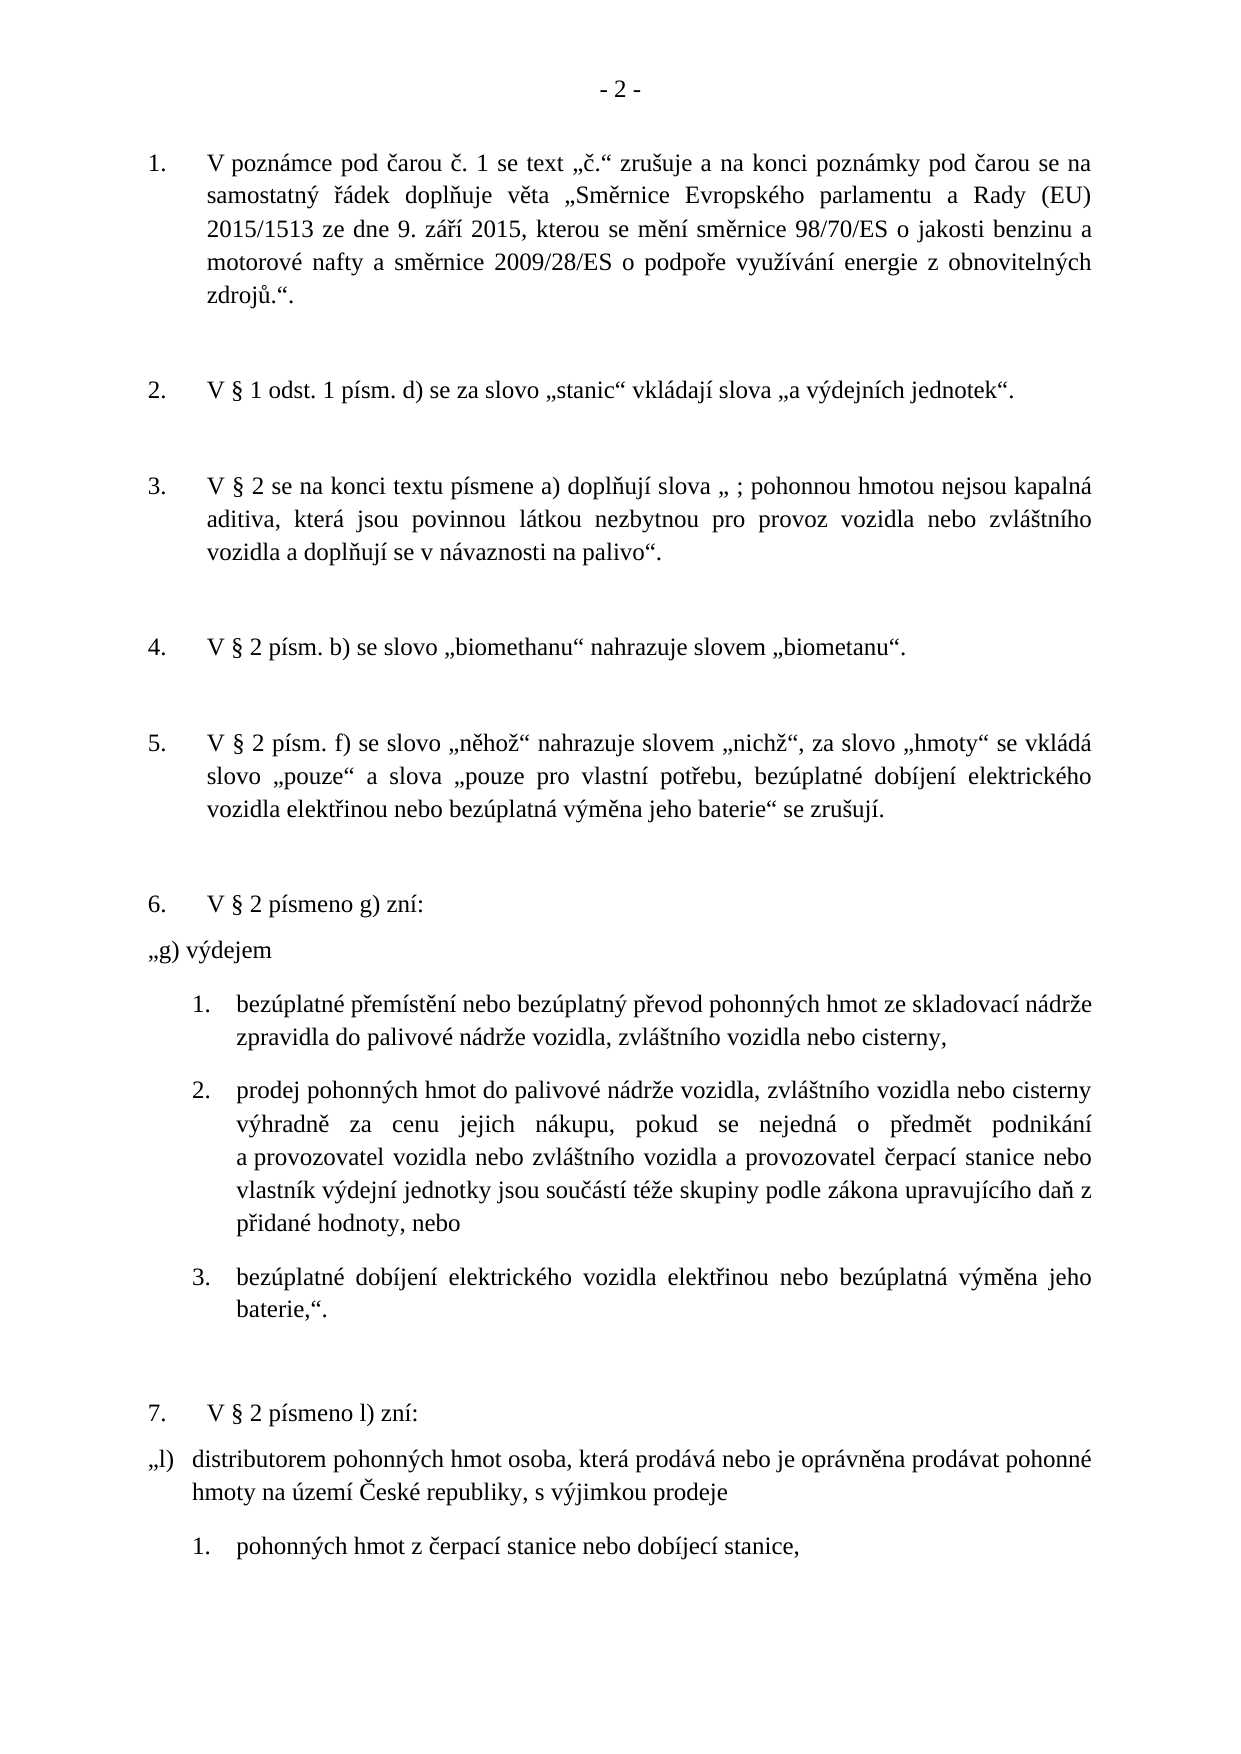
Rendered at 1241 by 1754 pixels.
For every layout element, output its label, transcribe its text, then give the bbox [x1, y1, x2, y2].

text V § 2 se na konci textu písmene a) doplňují slova „ ; pohonnou hmotou nejsou kapalná aditiva, která jsou povinnou látkou nezbytnou pro provoz vozidla nebo zvláštního vozidla a doplňují se v návaznosti na palivo“. [148, 471, 1093, 566]
text prodej pohonných hmot do palivové nádrže vozidla, zvláštního vozidla nebo cisterny výhradně za cenu jejich nákupu, pokud se nejedná o předmět podnikání a provozovatel vozidla nebo zvláštního vozidla a provozovatel čerpací stanice nebo vlastník výdejní jednotky jsou součástí téže skupiny podle zákona upravujícího daň z přidané hodnoty, nebo [192, 1076, 1093, 1236]
text V § 2 písm. b) se slovo „biomethanu“ nahrazuje slovem „biometanu“. [148, 632, 1093, 661]
text V § 2 písmeno l) zní: [148, 1398, 1093, 1427]
text V poznámce pod čarou č. 1 se text „č.“ zrušuje a na konci poznámky pod čarou se na samostatný řádek doplňuje věta „Směrnice Evropského parlamentu a Rady (EU) 2015/1513 ze dne 9. září 2015, kterou se mění směrnice 98/70/ES o jakosti benzinu a motorové nafty a směrnice 2009/28/ES o podpoře využívání energie z obnovitelných zdrojů.“. [148, 148, 1093, 308]
text V § 2 písmeno g) zní: [148, 889, 1093, 918]
text bezúplatné přemístění nebo bezúplatný převod pohonných hmot ze skladovací nádrže zpravidla do palivové nádrže vozidla, zvláštního vozidla nebo cisterny, [192, 989, 1093, 1051]
text „l) distributorem pohonných hmot osoba, která prodává nebo je oprávněna prodávat pohonné hmoty na území České republiky, s výjimkou prodeje [148, 1444, 1093, 1506]
text V § 2 písm. f) se slovo „něhož“ nahrazuje slovem „nichž“, za slovo „hmoty“ se vkládá slovo „pouze“ a slova „pouze pro vlastní potřebu, bezúplatné dobíjení elektrického vozidla elektřinou nebo bezúplatná výměna jeho baterie“ se zrušují. [148, 728, 1093, 823]
text bezúplatné dobíjení elektrického vozidla elektřinou nebo bezúplatná výměna jeho baterie,“. [192, 1262, 1093, 1323]
text V § 1 odst. 1 písm. d) se za slovo „stanic“ vkládají slova „a výdejních jednotek“. [148, 375, 1093, 404]
list pohonných hmot z čerpací stanice nebo dobíjecí stanice, [192, 1531, 1093, 1559]
text „g) výdejem [148, 935, 1093, 964]
